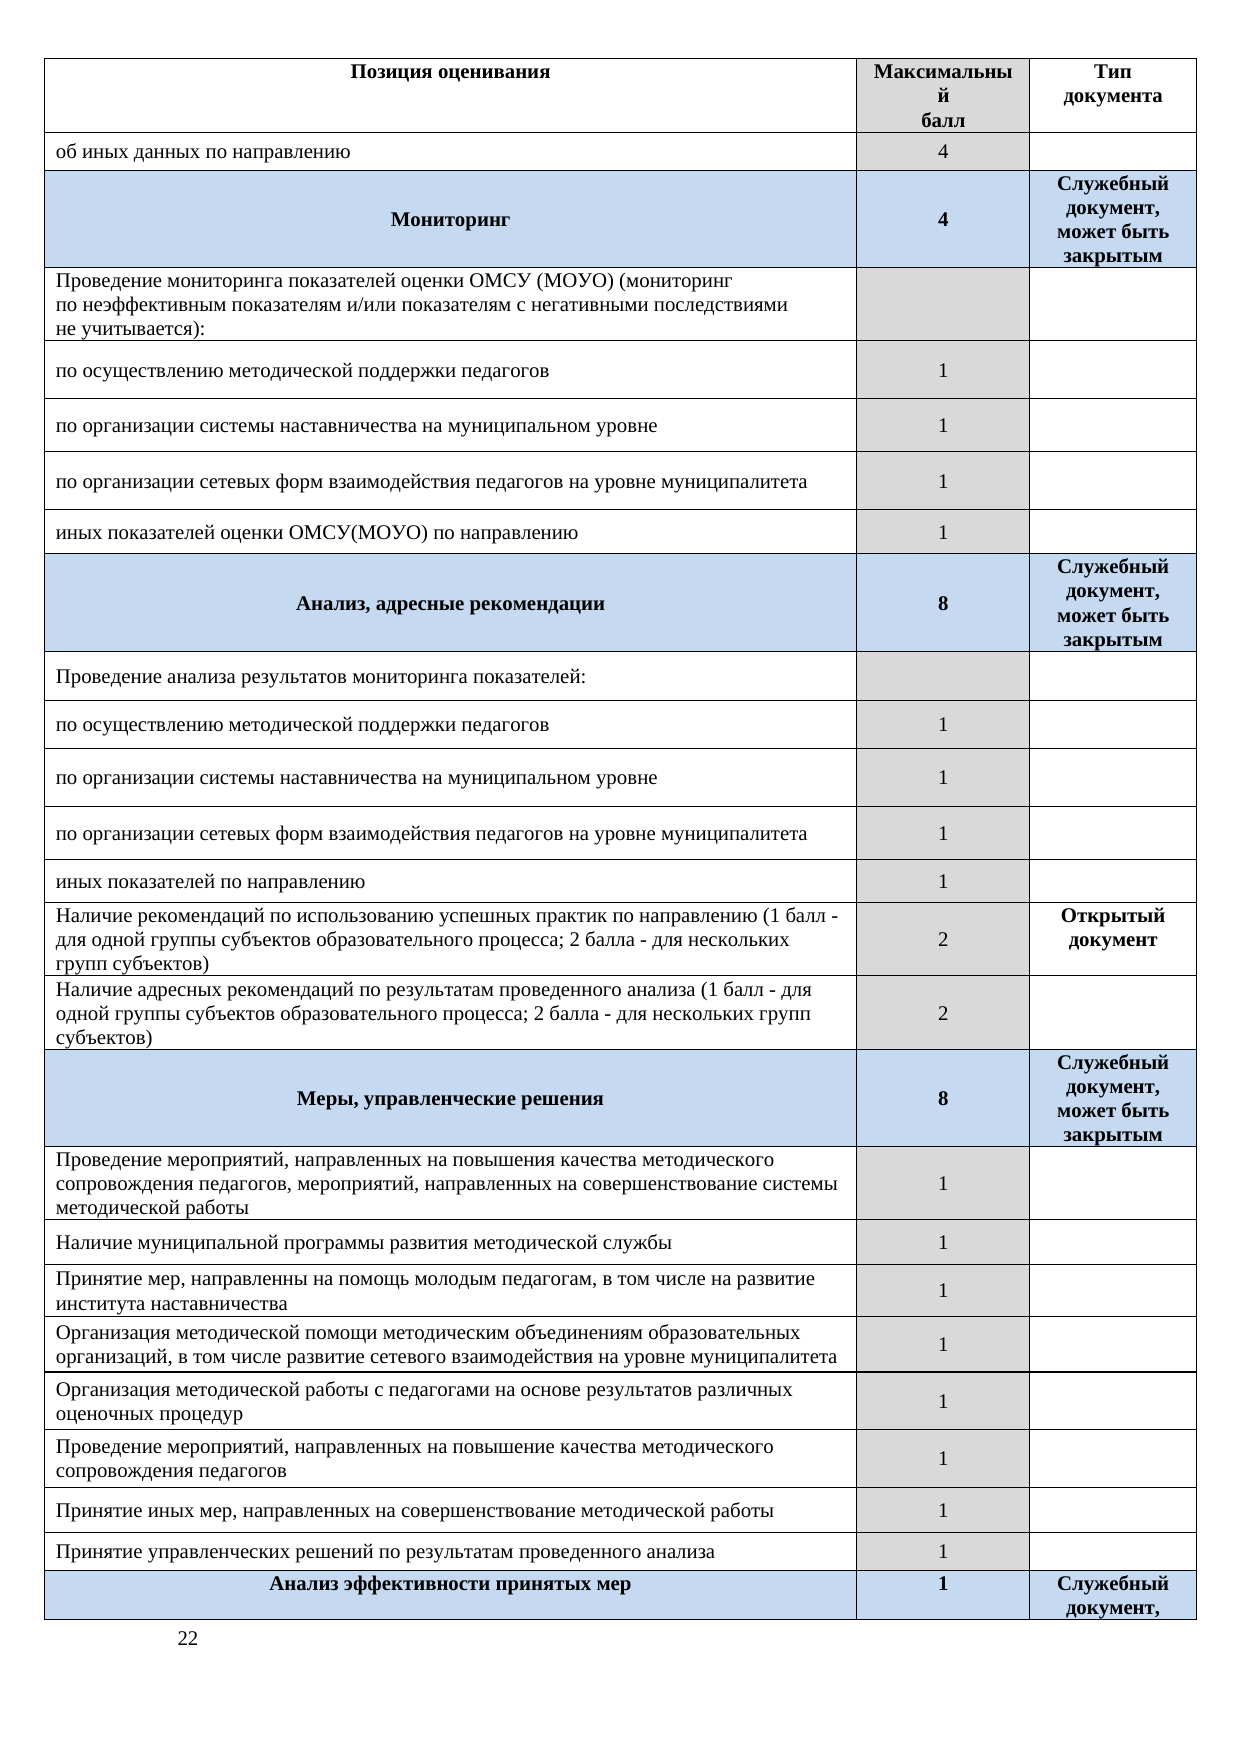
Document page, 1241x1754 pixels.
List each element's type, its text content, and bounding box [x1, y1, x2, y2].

table_cell Меры, управленческие решения [45, 1050, 856, 1146]
table_cell по организации системы наставничества на муниципальном уровне [45, 749, 856, 806]
table_cell 1 [857, 1373, 1029, 1429]
table_cell 1 [857, 701, 1029, 748]
table_cell Анализ, адресные рекомендации [45, 554, 856, 651]
table_cell по организации системы наставничества на муниципальном уровне [45, 399, 856, 451]
table_cell 1 [857, 1488, 1029, 1532]
table_cell Открытый документ [1030, 903, 1196, 975]
table_cell Проведение мероприятий, направленных на повышение качества методического сопровождения педагогов [45, 1430, 856, 1487]
table_cell Организация методической помощи методическим объединениям образовательных организаций, в том числе развитие сетевого взаимодействия на уровне муниципалитета [45, 1317, 856, 1371]
table_cell [1030, 1373, 1196, 1429]
table_cell 1 [857, 1571, 1029, 1619]
table_cell [1030, 452, 1196, 509]
table_cell [1030, 807, 1196, 859]
table_cell Проведение анализа результатов мониторинга показателей: [45, 652, 856, 700]
table_cell [1030, 701, 1196, 748]
table_cell Служебный документ, может быть закрытым [1030, 171, 1196, 267]
table_cell 4 [857, 171, 1029, 267]
table_cell по организации сетевых форм взаимодействия педагогов на уровне муниципалитета [45, 807, 856, 859]
table_cell [1030, 976, 1196, 1049]
table_cell 1 [857, 1430, 1029, 1487]
table_cell [1030, 268, 1196, 340]
table_cell [1030, 1265, 1196, 1316]
table_cell Принятие управленческих решений по результатам проведенного анализа [45, 1533, 856, 1570]
table_cell [1030, 1317, 1196, 1371]
table_cell 1 [857, 1533, 1029, 1570]
table_cell [1030, 341, 1196, 398]
table_cell 1 [857, 1220, 1029, 1264]
table_cell Служебный документ, может быть закрытым [1030, 554, 1196, 651]
table_cell 4 [857, 133, 1029, 170]
table_cell [1030, 652, 1196, 700]
table_cell 1 [857, 749, 1029, 806]
table_cell [1030, 1533, 1196, 1570]
table_cell 1 [857, 399, 1029, 451]
table_cell [1030, 1220, 1196, 1264]
table_cell Принятие иных мер, направленных на совершенствование методической работы [45, 1488, 856, 1532]
table_cell [1030, 749, 1196, 806]
table_cell [1030, 1488, 1196, 1532]
table_cell Наличие адресных рекомендаций по результатам проведенного анализа (1 балл - для одной группы субъектов образовательного процесса; 2 балла - для нескольких групп субъектов) [45, 976, 856, 1049]
table_cell 1 [857, 1147, 1029, 1219]
table_cell иных показателей оценки ОМСУ(МОУО) по направлению [45, 510, 856, 553]
table_cell 1 [857, 1265, 1029, 1316]
table_cell [1030, 133, 1196, 170]
table_cell Служебный документ, может быть закрытым [1030, 1050, 1196, 1146]
table_cell 1 [857, 510, 1029, 553]
table_header Позиция оценивания [45, 59, 856, 132]
table_cell 2 [857, 903, 1029, 975]
table_cell 1 [857, 341, 1029, 398]
table_cell 1 [857, 1317, 1029, 1371]
table_cell об иных данных по направлению [45, 133, 856, 170]
table_cell по организации сетевых форм взаимодействия педагогов на уровне муниципалитета [45, 452, 856, 509]
table_cell Наличие муниципальной программы развития методической службы [45, 1220, 856, 1264]
table_cell 1 [857, 860, 1029, 902]
table_cell 1 [857, 452, 1029, 509]
table_cell 8 [857, 1050, 1029, 1146]
table_cell Проведение мероприятий, направленных на повышения качества методического сопровождения педагогов, мероприятий, направленных на совершенствование системы методической работы [45, 1147, 856, 1219]
table_cell 2 [857, 976, 1029, 1049]
table_cell [1030, 399, 1196, 451]
table_cell [1030, 1430, 1196, 1487]
table_cell Организация методической работы с педагогами на основе результатов различных оценочных процедур [45, 1373, 856, 1429]
table_cell [1030, 510, 1196, 553]
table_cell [45, 1571, 856, 1619]
table_header Максимальный балл [857, 59, 1029, 132]
table_cell по осуществлению методической поддержки педагогов [45, 701, 856, 748]
table_cell [1030, 1147, 1196, 1219]
table_cell Принятие мер, направленны на помощь молодым педагогам, в том числе на развитие института наставничества [45, 1265, 856, 1316]
table_cell 8 [857, 554, 1029, 651]
table_cell иных показателей по направлению [45, 860, 856, 902]
table_header Тип документа [1030, 59, 1196, 132]
table_cell Мониторинг [45, 171, 856, 267]
table_cell по осуществлению методической поддержки педагогов [45, 341, 856, 398]
table_cell Проведение мониторинга показателей оценки ОМСУ (МОУО) (мониторинг по неэффективным показателям и/или показателям с негативными последствиями не учитывается): [45, 268, 856, 340]
table_cell [857, 268, 1029, 340]
table_cell [1030, 860, 1196, 902]
table_cell [857, 652, 1029, 700]
table_cell 1 [857, 807, 1029, 859]
table_cell Наличие рекомендаций по использованию успешных практик по направлению (1 балл - для одной группы субъектов образовательного процесса; 2 балла - для нескольких групп субъектов) [45, 903, 856, 975]
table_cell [1030, 1571, 1196, 1619]
